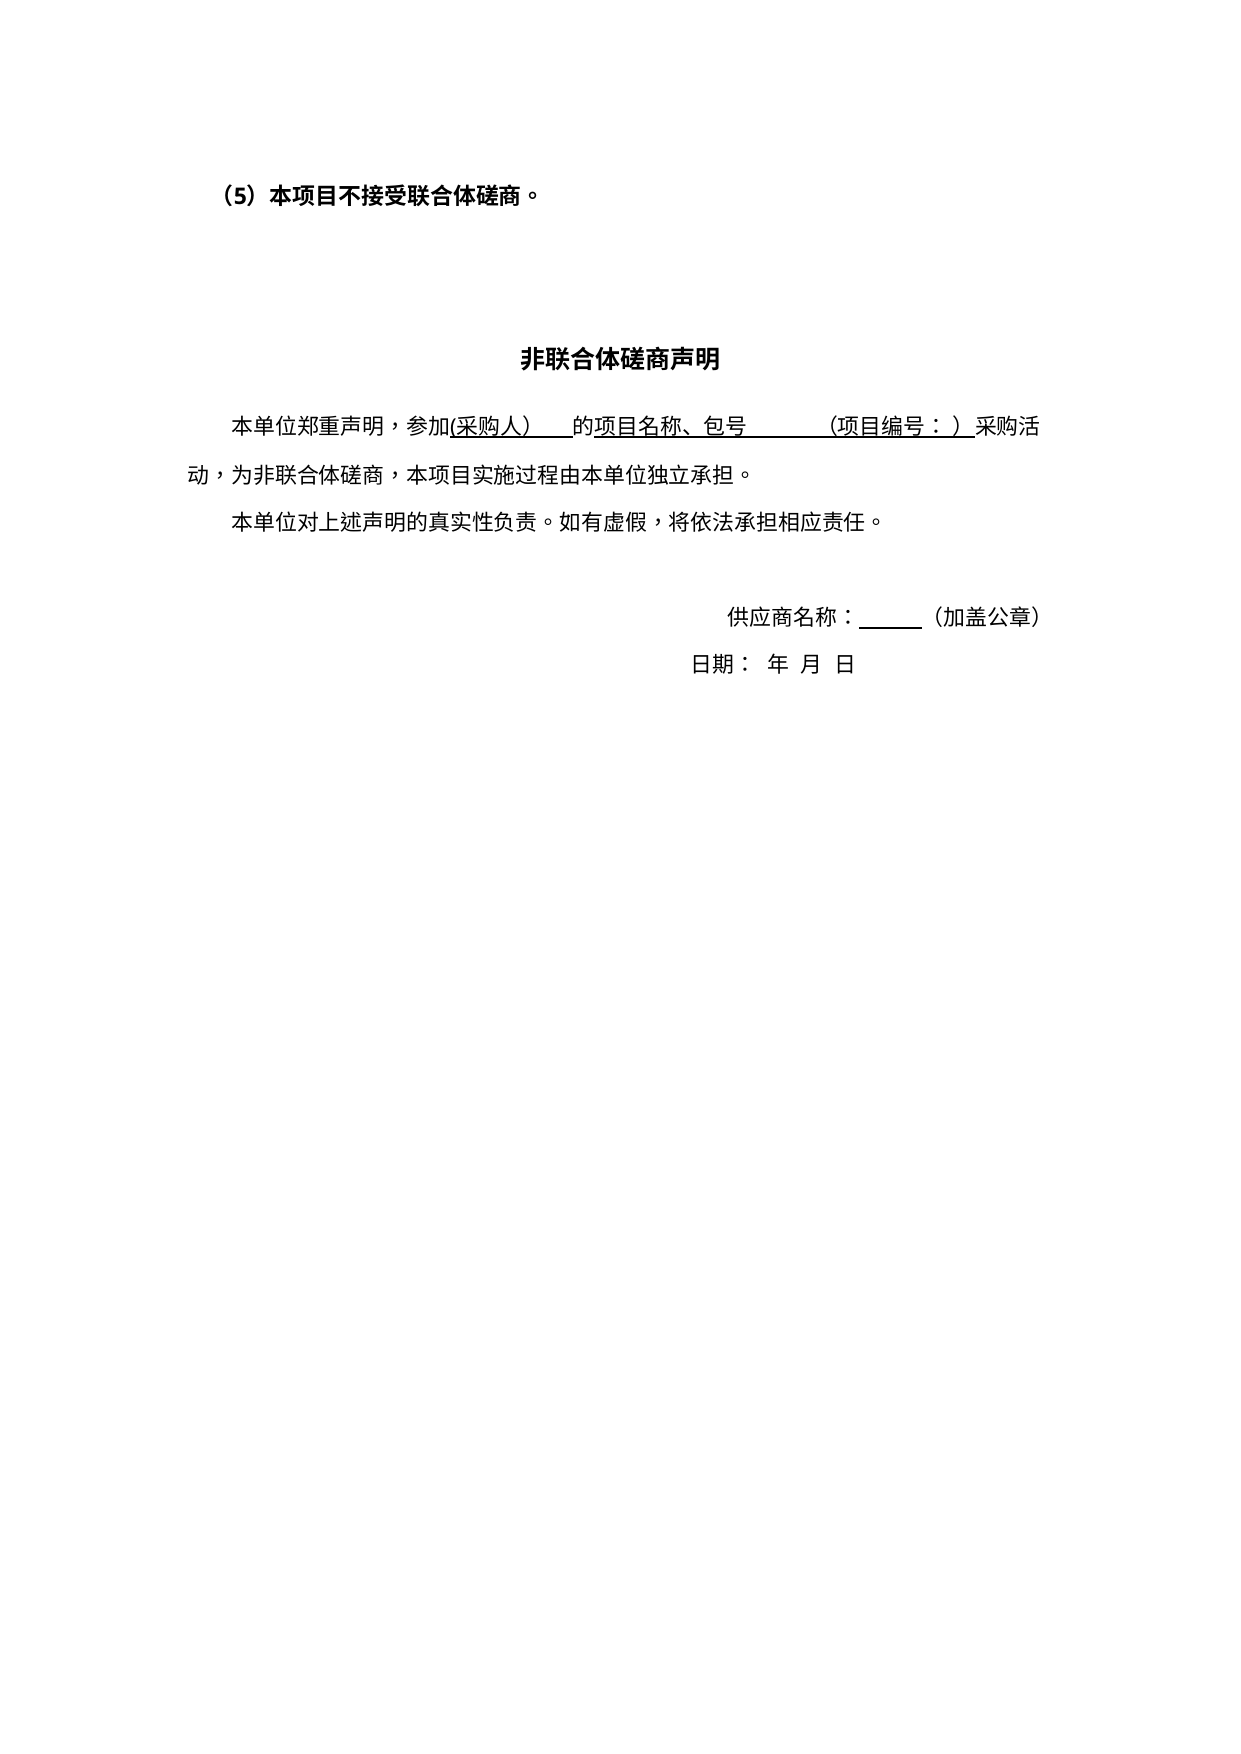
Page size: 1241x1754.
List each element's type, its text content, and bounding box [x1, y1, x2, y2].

text 非联合体磋商声明 [187, 326, 1053, 391]
text 供应商名称： （加盖公章） [371, 601, 1053, 633]
text 日期： 年 月 日 [187, 648, 1053, 681]
text （5）本项目不接受联合体磋商。 [187, 162, 1053, 227]
text 本单位对上述声明的真实性负责。如有虚假，将依法承担相应责任。 [187, 506, 1053, 538]
text 本单位郑重声明，参加(采购人） 的项目名称、包号 （项目编号： ）采购活动，为非联合体磋商，本项目实施过程由本单位独立承担。 [187, 409, 1053, 490]
